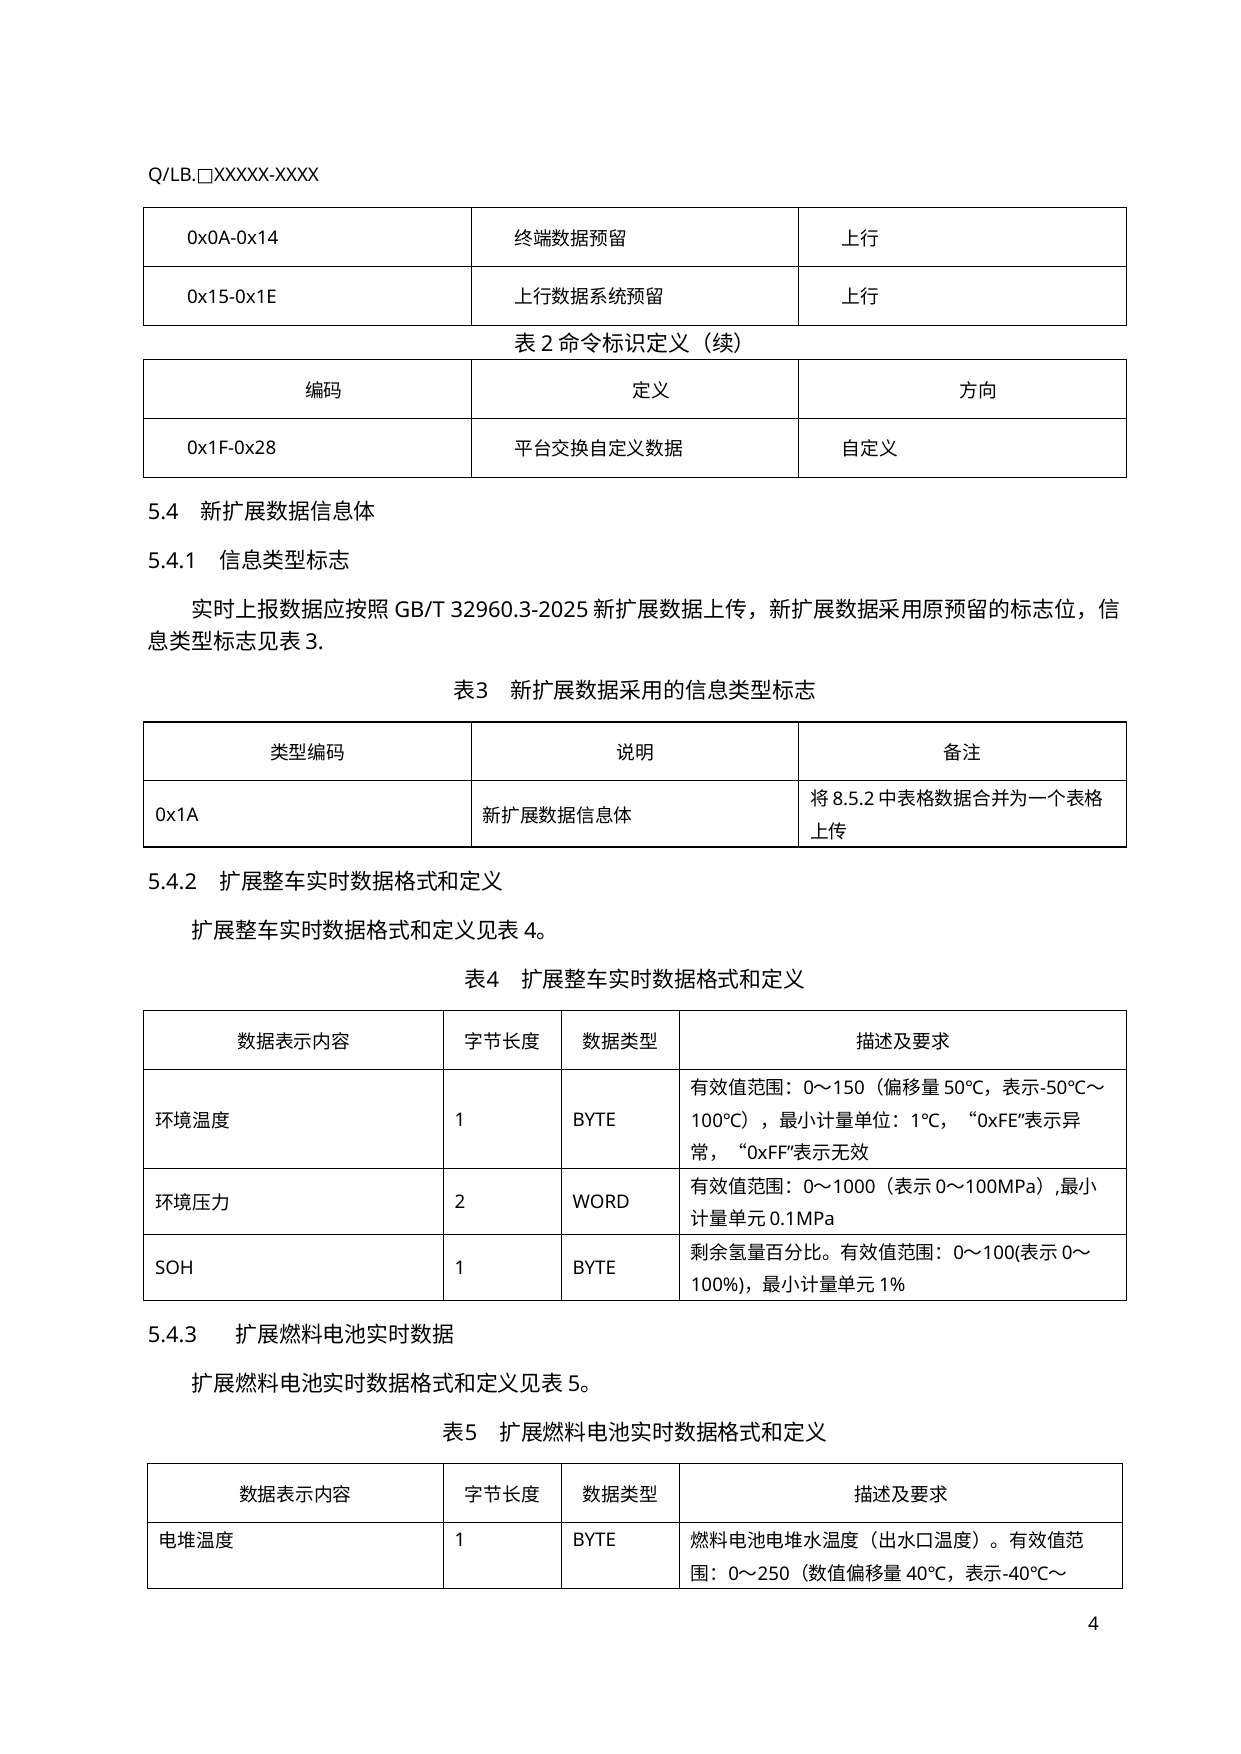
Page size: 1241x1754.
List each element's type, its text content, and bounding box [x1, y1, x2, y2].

text 新扩展数据采用的信息类型标志 [148, 673, 1122, 705]
table_header 说明 [472, 723, 798, 780]
text 扩展整车实时数据格式和定义见表4。 [148, 912, 1122, 945]
table_cell BYTE [562, 1523, 679, 1588]
table_header 字节长度 [444, 1011, 561, 1069]
table_cell WORD [562, 1169, 679, 1234]
table_cell 平台交换自定义数据 [472, 419, 798, 477]
table_cell 1 [444, 1070, 561, 1168]
table_cell 0x15-0x1E [144, 267, 471, 325]
table_cell 环境温度 [144, 1070, 443, 1168]
table_cell 终端数据预留 [472, 208, 798, 266]
text 扩展燃料电池实时数据格式和定义见表5。 [148, 1366, 1122, 1398]
table_header 字节长度 [444, 1464, 561, 1522]
table_header 编码 [144, 360, 471, 417]
table_cell 环境压力 [144, 1169, 443, 1234]
text 扩展燃料电池实时数据格式和定义 [148, 1414, 1122, 1447]
table_cell SOH [144, 1235, 443, 1300]
table_header 类型编码 [144, 723, 471, 780]
text 扩展燃料电池实时数据 [148, 1317, 1122, 1349]
table_cell 上行数据系统预留 [472, 267, 798, 325]
text 新扩展数据信息体 [148, 494, 1122, 526]
table_header 数据类型 [562, 1011, 679, 1069]
table_header 定义 [472, 360, 798, 417]
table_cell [680, 1523, 1122, 1588]
table_cell 上行 [799, 208, 1126, 266]
text 表2 命令标识定义（续） [148, 326, 1122, 358]
table_header 描述及要求 [680, 1464, 1122, 1522]
table_cell 有效值范围：0～1000（表示0～100MPa）,最小计量单元0.1MPa [680, 1169, 1126, 1234]
table_cell 上行 [799, 267, 1126, 325]
table_cell 有效值范围：0～150（偏移量50℃，表示-50℃～100℃），最小计量单位：1℃，“0xFE”表示异常，“0xFF”表示无效 [680, 1070, 1126, 1168]
text 扩展整车实时数据格式和定义 [148, 864, 1122, 896]
table_cell 剩余氢量百分比。有效值范围：0～100(表示0～100%)，最小计量单元1% [680, 1235, 1126, 1300]
table_cell 0x1F-0x28 [144, 419, 471, 477]
table_header 方向 [799, 360, 1126, 417]
table_cell 新扩展数据信息体 [472, 781, 798, 846]
table_cell 电堆温度 [148, 1523, 443, 1588]
text 信息类型标志 [148, 543, 1122, 575]
text 实时上报数据应按照GB/T 32960.3-2025新扩展数据上传，新扩展数据采用原预留的标志位，信息类型标志见表3. [148, 591, 1122, 656]
table_header 数据表示内容 [148, 1464, 443, 1522]
table_cell 1 [444, 1523, 561, 1588]
table_header 备注 [799, 723, 1126, 780]
table_cell 自定义 [799, 419, 1126, 477]
text 扩展整车实时数据格式和定义 [148, 961, 1122, 994]
table_header 描述及要求 [680, 1011, 1126, 1069]
table_cell 2 [444, 1169, 561, 1234]
table_cell 0x0A-0x14 [144, 208, 471, 266]
table_cell 0x1A [144, 781, 471, 846]
table_cell 将8.5.2中表格数据合并为一个表格上传 [799, 781, 1126, 846]
table_cell 1 [444, 1235, 561, 1300]
table_cell BYTE [562, 1070, 679, 1168]
table_header 数据表示内容 [144, 1011, 443, 1069]
table_cell BYTE [562, 1235, 679, 1300]
table_header 数据类型 [562, 1464, 679, 1522]
